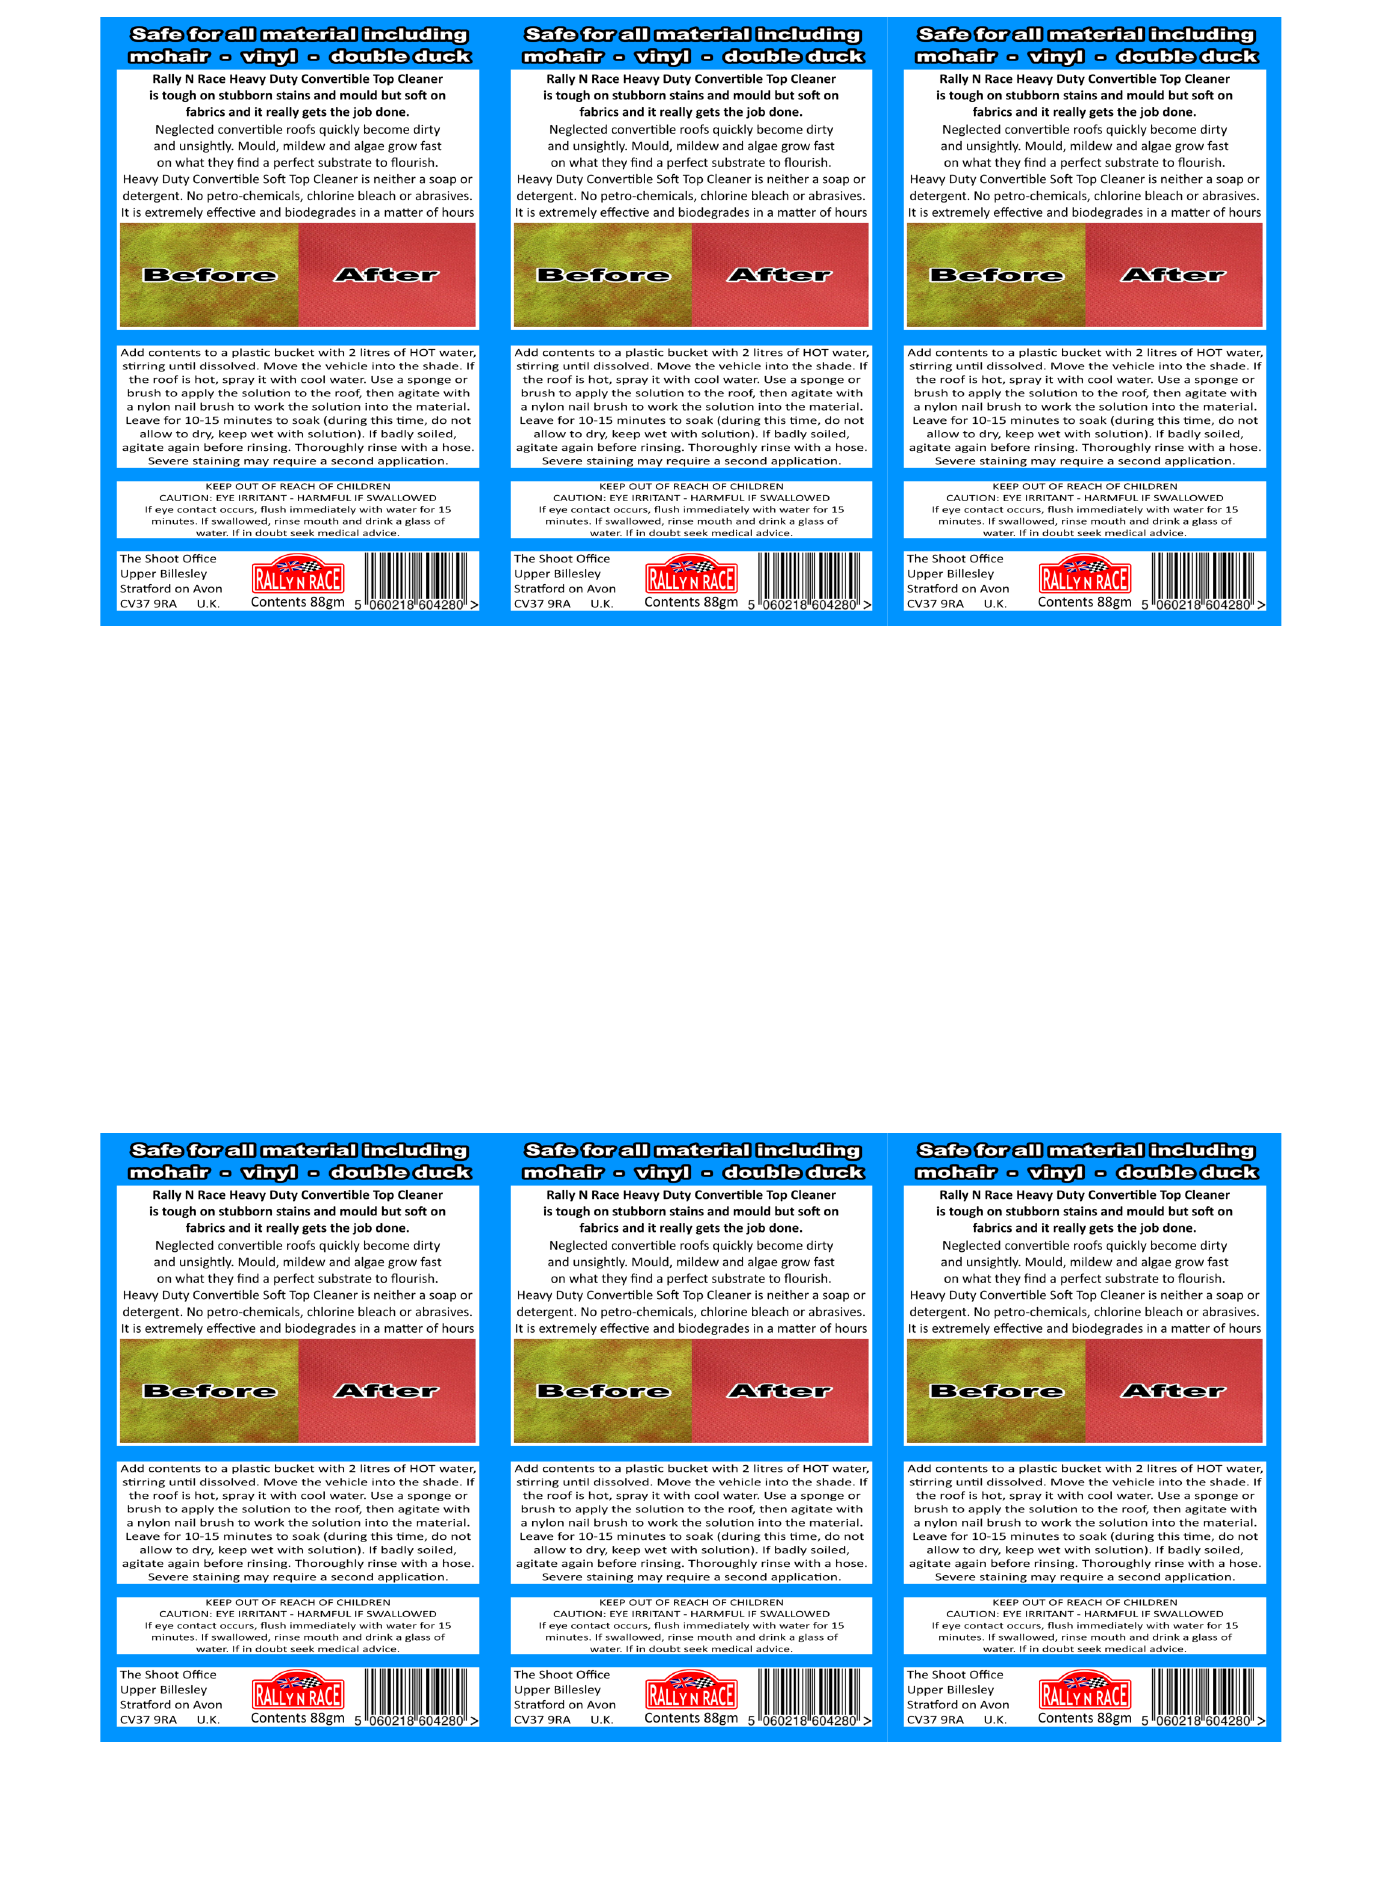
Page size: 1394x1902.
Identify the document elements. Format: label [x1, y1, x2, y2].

picture [100, 1133, 1282, 1742]
picture [100, 17, 1282, 626]
